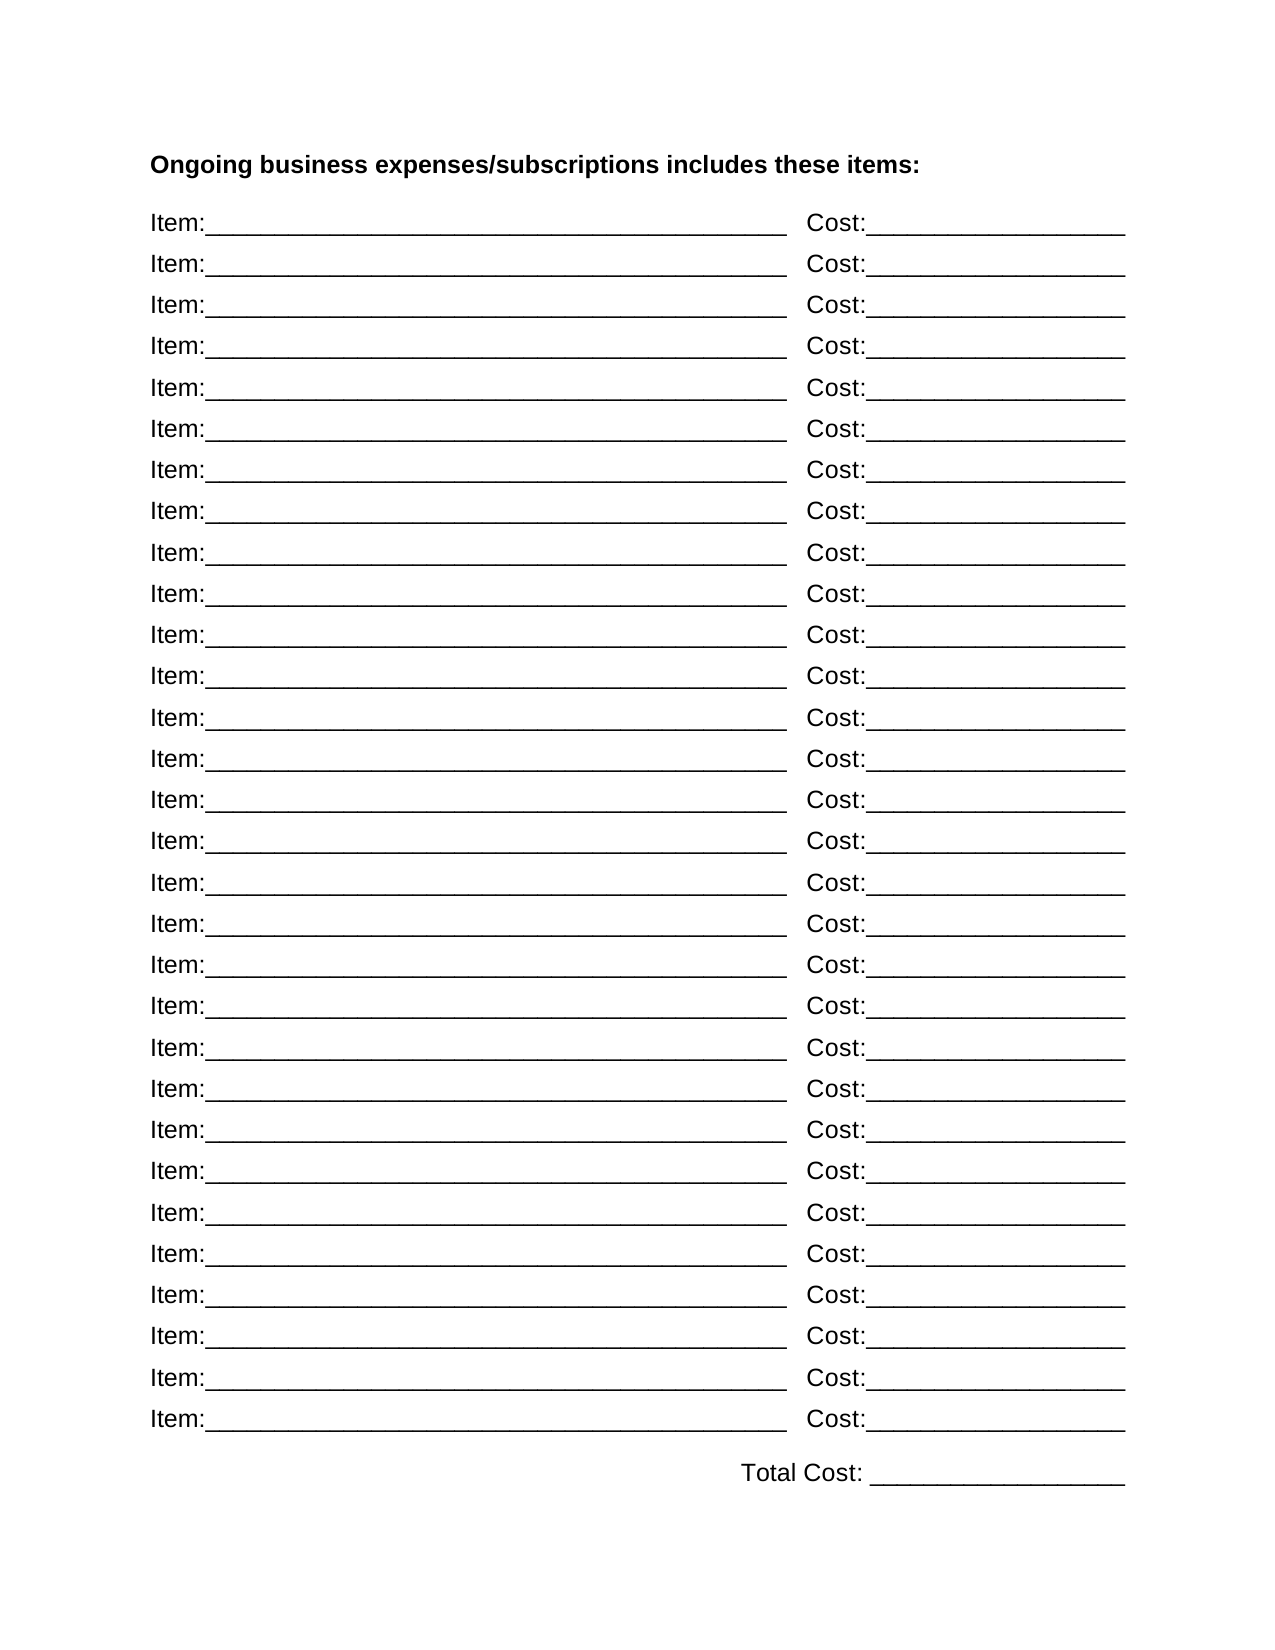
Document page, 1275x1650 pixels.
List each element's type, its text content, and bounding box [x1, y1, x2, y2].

text Item: Cost: [150, 867, 1125, 896]
text Item: Cost: [150, 661, 1125, 690]
text Item: Cost: [150, 207, 1125, 236]
text Item: Cost: [150, 1280, 1125, 1309]
text Item: Cost: [150, 1074, 1125, 1102]
text Item: Cost: [150, 331, 1125, 360]
text Item: Cost: [150, 537, 1125, 566]
text Item: Cost: [150, 1032, 1125, 1061]
text Item: Cost: [150, 785, 1125, 814]
text Ongoing business expenses/subscriptions includes these items: [150, 150, 1125, 179]
text Item: Cost: [150, 414, 1125, 442]
text Item: Cost: [150, 1115, 1125, 1144]
text Item: Cost: [150, 1156, 1125, 1185]
text Item: Cost: [150, 1239, 1125, 1267]
text Item: Cost: [150, 290, 1125, 319]
text Item: Cost: [150, 1362, 1125, 1391]
text Total Cost: [150, 1457, 1125, 1486]
text Item: Cost: [150, 496, 1125, 525]
text Item: Cost: [150, 1321, 1125, 1350]
text Item: Cost: [150, 950, 1125, 979]
text Item: Cost: [150, 991, 1125, 1020]
text Item: Cost: [150, 620, 1125, 649]
text Item: Cost: [150, 249, 1125, 277]
text Item: Cost: [150, 909, 1125, 937]
text Item: Cost: [150, 702, 1125, 731]
text Item: Cost: [150, 826, 1125, 855]
text Item: Cost: [150, 1404, 1125, 1432]
text Item: Cost: [150, 1197, 1125, 1226]
text Item: Cost: [150, 579, 1125, 607]
text Item: Cost: [150, 455, 1125, 484]
text Item: Cost: [150, 744, 1125, 772]
text Item: Cost: [150, 372, 1125, 401]
